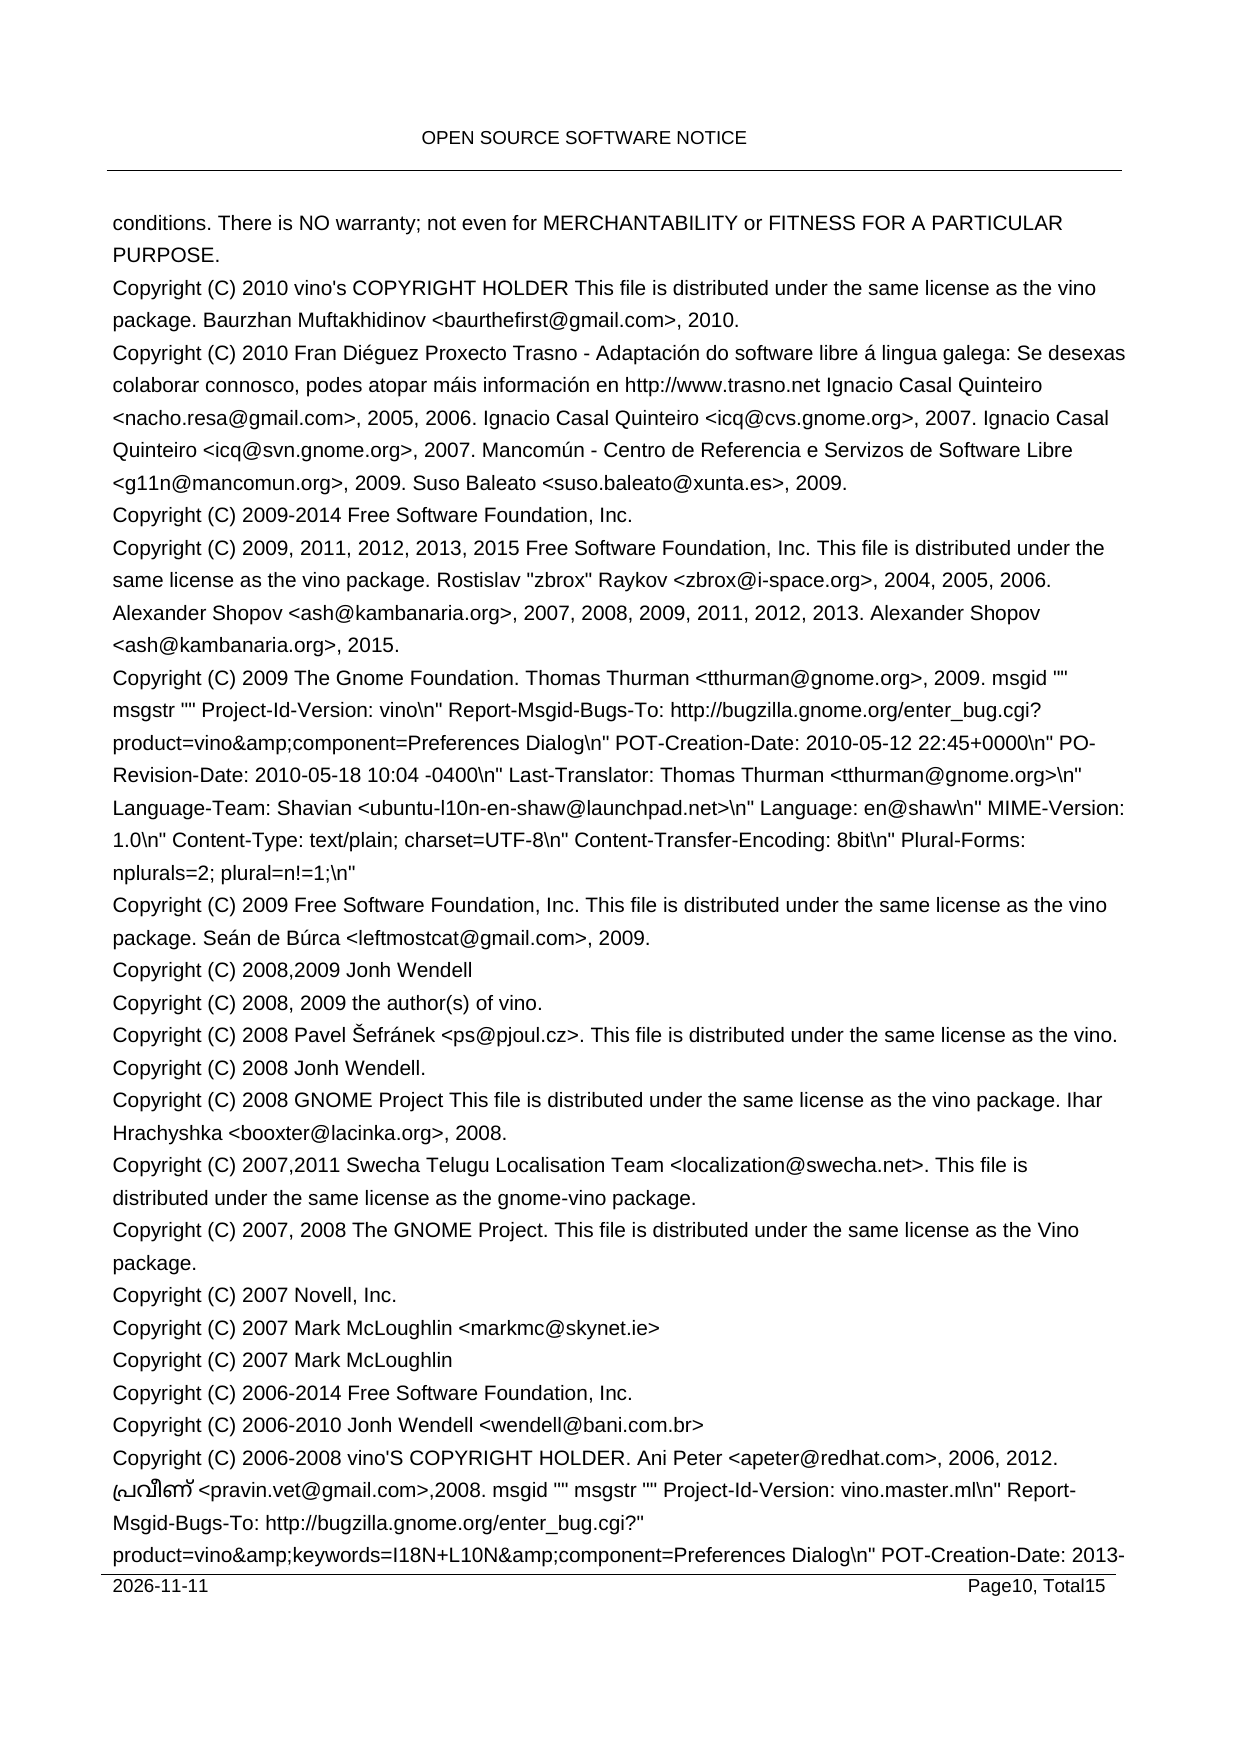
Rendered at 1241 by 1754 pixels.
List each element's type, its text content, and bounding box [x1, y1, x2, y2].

text Copyright (C) 2008 Jonh Wendell. [112, 1051, 1128, 1084]
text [112, 206, 1128, 271]
text Copyright (C) 2009, 2011, 2012, 2013, 2015 Free Software Foundation, Inc. This file is distributed under the same license as the vino package. Rostislav "zbrox" Raykov <zbrox@i-space.org>, 2004, 2005, 2006. Alexander Shopov <ash@kambanaria.org>, 2007, 2008, 2009, 2011, 2012, 2013. Alexander Shopov <ash@kambanaria.org>, 2015. [112, 531, 1128, 661]
text Copyright (C) 2008 GNOME Project This file is distributed under the same license as the vino package. Ihar Hrachyshka <booxter@lacinka.org>, 2008. [112, 1084, 1128, 1149]
text Copyright (C) 2007, 2008 The GNOME Project. This file is distributed under the same license as the Vino package. [112, 1214, 1128, 1279]
text Copyright (C) 2009 Free Software Foundation, Inc. This file is distributed under the same license as the vino package. Seán de Búrca <leftmostcat@gmail.com>, 2009. [112, 889, 1128, 954]
text Copyright (C) 2007 Mark McLoughlin <markmc@skynet.ie> [112, 1311, 1128, 1344]
text Copyright (C) 2009-2014 Free Software Foundation, Inc. [112, 499, 1128, 531]
text Copyright (C) 2008, 2009 the author(s) of vino. [112, 986, 1128, 1019]
text Copyright (C) 2008,2009 Jonh Wendell [112, 954, 1128, 986]
text Copyright (C) 2010 Fran Diéguez Proxecto Trasno - Adaptación do software libre á lingua galega: Se desexas colaborar connosco, podes atopar máis información en http://www.trasno.net Ignacio Casal Quinteiro <nacho.resa@gmail.com>, 2005, 2006. Ignacio Casal Quinteiro <icq@cvs.gnome.org>, 2007. Ignacio Casal Quinteiro <icq@svn.gnome.org>, 2007. Mancomún - Centro de Referencia e Servizos de Software Libre <g11n@mancomun.org>, 2009. Suso Baleato <suso.baleato@xunta.es>, 2009. [112, 336, 1128, 499]
text Copyright (C) 2006-2010 Jonh Wendell <wendell@bani.com.br> [112, 1409, 1128, 1441]
text Copyright (C) 2009 The Gnome Foundation. Thomas Thurman <tthurman@gnome.org>, 2009. msgid "" msgstr "" Project-Id-Version: vino\n" Report-Msgid-Bugs-To: http://bugzilla.gnome.org/enter_bug.cgi?product=vino&amp;component=Preferences Dialog\n" POT-Creation-Date: 2010-05-12 22:45+0000\n" PO-Revision-Date: 2010-05-18 10:04 -0400\n" Last-Translator: Thomas Thurman <tthurman@gnome.org>\n" Language-Team: Shavian <ubuntu-l10n-en-shaw@launchpad.net>\n" Language: en@shaw\n" MIME-Version: 1.0\n" Content-Type: text/plain; charset=UTF-8\n" Content-Transfer-Encoding: 8bit\n" Plural-Forms: nplurals=2; plural=n!=1;\n" [112, 661, 1128, 889]
text Copyright (C) 2007,2011 Swecha Telugu Localisation Team <localization@swecha.net>. This file is distributed under the same license as the gnome-vino package. [112, 1149, 1128, 1214]
text Copyright (C) 2006-2014 Free Software Foundation, Inc. [112, 1376, 1128, 1409]
text Copyright (C) 2010 vino's COPYRIGHT HOLDER This file is distributed under the same license as the vino package. Baurzhan Muftakhidinov <baurthefirst@gmail.com>, 2010. [112, 271, 1128, 336]
text Copyright (C) 2007 Novell, Inc. [112, 1279, 1128, 1311]
text Copyright (C) 2007 Mark McLoughlin [112, 1344, 1128, 1376]
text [112, 1441, 1128, 1571]
text Copyright (C) 2008 Pavel Šefránek <ps@pjoul.cz>. This file is distributed under the same license as the vino. [112, 1019, 1128, 1051]
